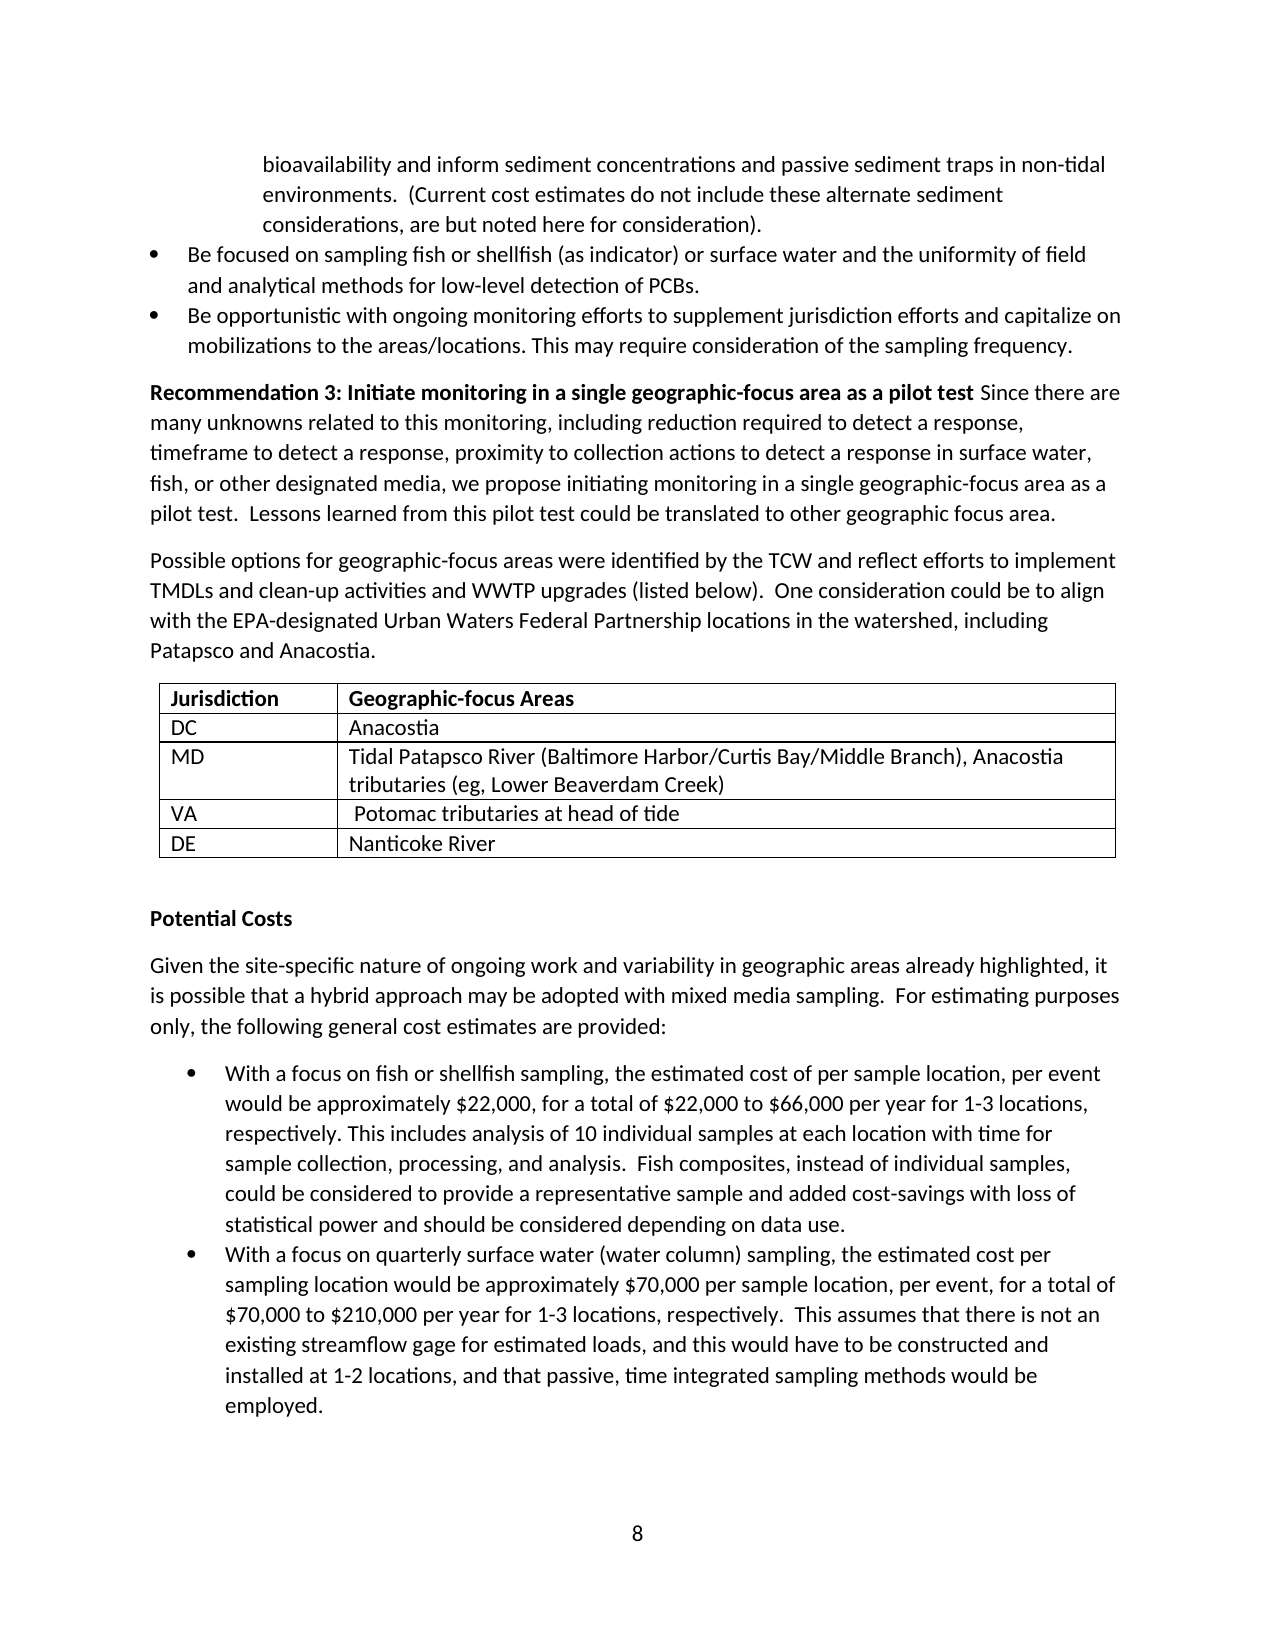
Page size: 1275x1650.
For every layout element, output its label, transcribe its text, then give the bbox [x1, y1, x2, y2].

list Be opportunistic with ongoing monitoring efforts to supplement jurisdiction efforts and capitalize on mobilizations to the areas/locations. This may require consideration of the sampling frequency. [150, 301, 1125, 359]
list Be focused on sampling fish or shellfish (as indicator) or surface water and the uniformity of field and analytical methods for low-level detection of PCBs. [150, 241, 1125, 299]
table_cell VA [160, 800, 337, 828]
text Potential Costs [150, 904, 1125, 933]
table_cell DE [160, 829, 337, 857]
table_cell MD [160, 743, 337, 798]
table_header Geographic-focus Areas [338, 684, 1115, 712]
table_cell Nanticoke River [338, 829, 1115, 857]
text Recommendation 3: Initiate monitoring in a single geographic-focus area as a pilot test Since there are many unknowns related to this monitoring, including reduction required to detect a response, timeframe to detect a response, proximity to collection actions to detect a response in surface water, fish, or other designated media, we propose initiating monitoring in a single geographic-focus area as a pilot test. Lessons learned from this pilot test could be translated to other geographic focus area. [150, 378, 1125, 527]
table_cell Anacostia [338, 714, 1115, 741]
table_header Jurisdiction [160, 684, 337, 712]
table_cell Potomac tributaries at head of tide [338, 800, 1115, 828]
text Given the site-specific nature of ongoing work and variability in geographic areas already highlighted, it is possible that a hybrid approach may be adopted with mixed media sampling. For estimating purposes only, the following general cost estimates are provided: [150, 951, 1125, 1040]
list With a focus on fish or shellfish sampling, the estimated cost of per sample location, per event would be approximately $22,000, for a total of $22,000 to $66,000 per year for 1-3 locations, respectively. This includes analysis of 10 individual samples at each location with time for sample collection, processing, and analysis. Fish composites, instead of individual samples, could be considered to provide a representative sample and added cost-savings with loss of statistical power and should be considered depending on data use. [187, 1059, 1125, 1238]
table_cell DC [160, 714, 337, 741]
list With a focus on quarterly surface water (water column) sampling, the estimated cost per sampling location would be approximately $70,000 per sample location, per event, for a total of $70,000 to $210,000 per year for 1-3 locations, respectively. This assumes that there is not an existing streamflow gage for estimated loads, and this would have to be constructed and installed at 1-2 locations, and that passive, time integrated sampling methods would be employed. [187, 1240, 1125, 1419]
table_cell Tidal Patapsco River (Baltimore Harbor/Curtis Bay/Middle Branch), Anacostia tributaries (eg, Lower Beaverdam Creek) [338, 743, 1115, 798]
text Possible options for geographic-focus areas were identified by the TCW and reflect efforts to implement TMDLs and clean-up activities and WWTP upgrades (listed below). One consideration could be to align with the EPA-designated Urban Waters Federal Partnership locations in the watershed, including Patapsco and Anacostia. [150, 546, 1125, 664]
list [225, 150, 1125, 238]
